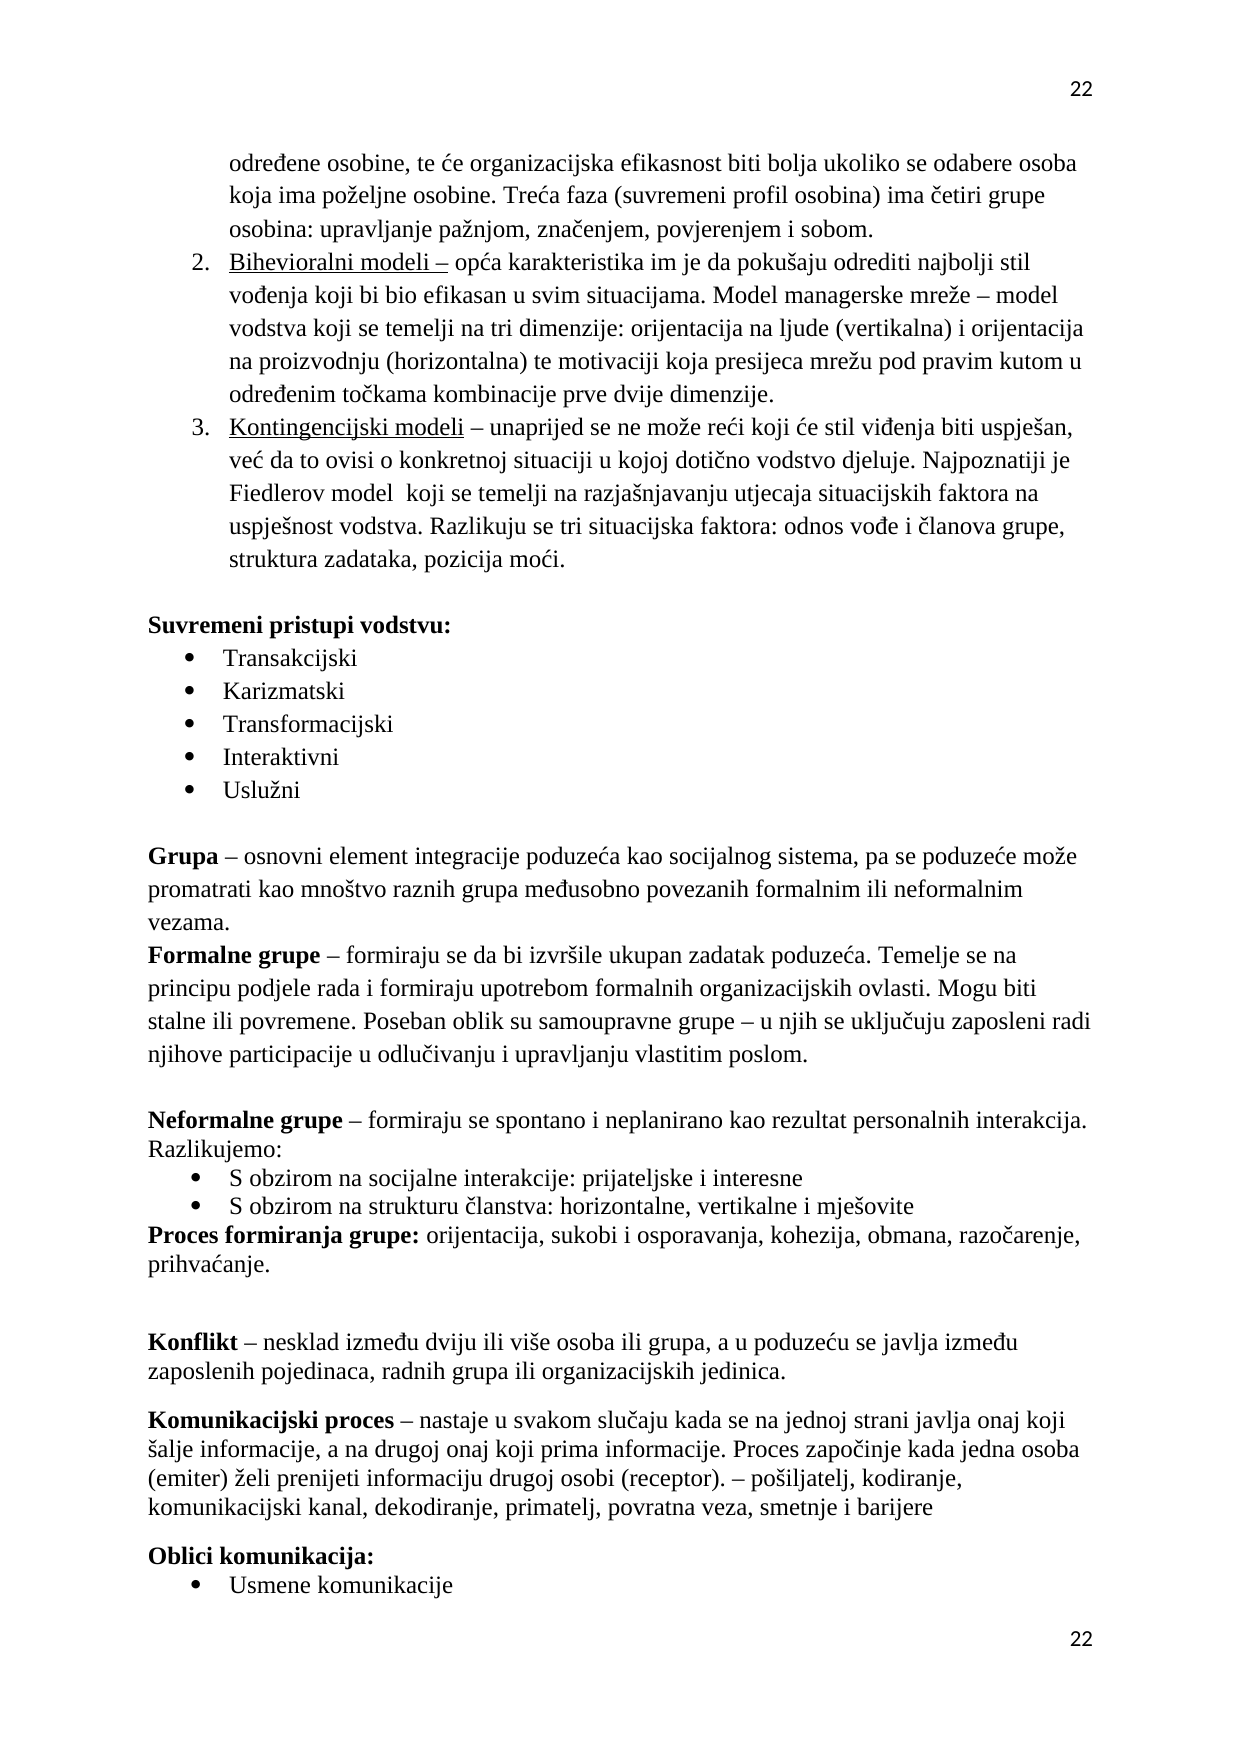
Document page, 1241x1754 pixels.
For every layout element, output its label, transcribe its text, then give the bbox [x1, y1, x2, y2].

text Suvremeni pristupi vodstvu: [148, 610, 1093, 639]
list S obzirom na strukturu članstva: horizontalne, vertikalne i mješovite [191, 1191, 1093, 1220]
list Interaktivni [185, 742, 1093, 771]
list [191, 148, 1093, 242]
list Kontingencijski modeli – unaprijed se ne može reći koji će stil viđenja biti uspješan, već da to ovisi o konkretnoj situaciji u kojoj dotično vodstvo djeluje. Najpoznatiji je Fiedlerov model koji se temelji na razjašnjavanju utjecaja situacijskih faktora na uspješnost vodstva. Razlikuju se tri situacijska faktora: odnos vođe i članova grupe, struktura zadataka, pozicija moći. [191, 412, 1093, 573]
list Karizmatski [185, 676, 1093, 705]
text Formalne grupe – formiraju se da bi izvršile ukupan zadatak poduzeća. Temelje se na principu podjele rada i formiraju upotrebom formalnih organizacijskih ovlasti. Mogu biti stalne ili povremene. Poseban oblik su samoupravne grupe – u njih se uključuju zaposleni radi njihove participacije u odlučivanju i upravljanju vlastitim poslom. [148, 940, 1093, 1068]
text Grupa – osnovni element integracije poduzeća kao socijalnog sistema, pa se poduzeće može promatrati kao mnoštvo raznih grupa međusobno povezanih formalnim ili neformalnim vezama. [148, 841, 1093, 936]
list S obzirom na socijalne interakcije: prijateljske i interesne [191, 1163, 1093, 1191]
list Uslužni [185, 775, 1093, 804]
text Oblici komunikacija: [148, 1541, 1093, 1570]
list Transakcijski [185, 643, 1093, 672]
list Transformacijski [185, 709, 1093, 738]
list Usmene komunikacije [191, 1570, 1093, 1599]
text Konflikt – nesklad između dviju ili više osoba ili grupa, a u poduzeću se javlja između zaposlenih pojedinaca, radnih grupa ili organizacijskih jedinica. [148, 1327, 1093, 1385]
list Bihevioralni modeli – opća karakteristika im je da pokušaju odrediti najbolji stil vođenja koji bi bio efikasan u svim situacijama. Model managerske mreže – model vodstva koji se temelji na tri dimenzije: orijentacija na ljude (vertikalna) i orijentacija na proizvodnju (horizontalna) te motivaciji koja presijeca mrežu pod pravim kutom u određenim točkama kombinacije prve dvije dimenzije. [191, 247, 1093, 407]
text Proces formiranja grupe: orijentacija, sukobi i osporavanja, kohezija, obmana, razočarenje, prihvaćanje. [148, 1220, 1093, 1278]
text Komunikacijski proces – nastaje u svakom slučaju kada se na jednoj strani javlja onaj koji šalje informacije, a na drugoj onaj koji prima informacije. Proces započinje kada jedna osoba (emiter) želi prenijeti informaciju drugoj osobi (receptor). – pošiljatelj, kodiranje, komunikacijski kanal, dekodiranje, primatelj, povratna veza, smetnje i barijere [148, 1406, 1093, 1521]
text Neformalne grupe – formiraju se spontano i neplanirano kao rezultat personalnih interakcija. Razlikujemo: [148, 1105, 1093, 1163]
